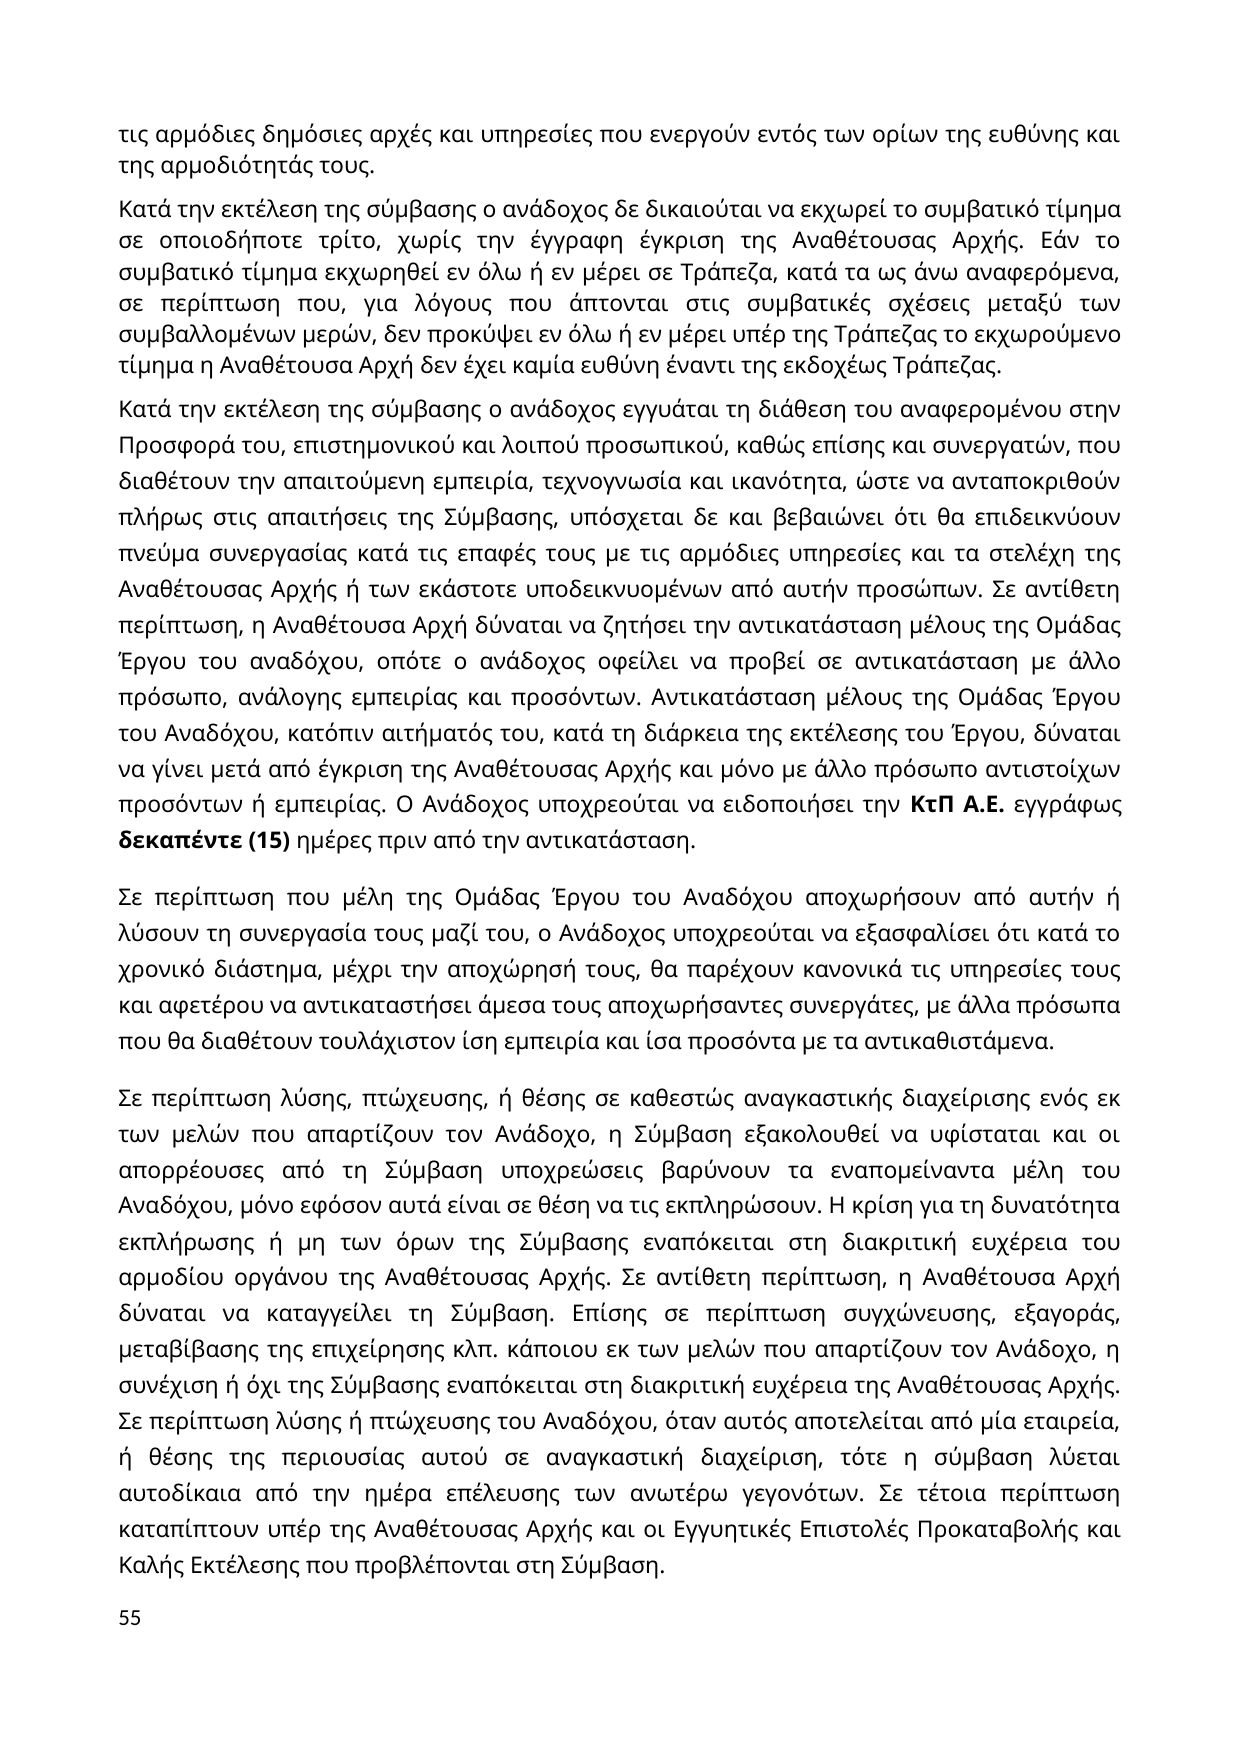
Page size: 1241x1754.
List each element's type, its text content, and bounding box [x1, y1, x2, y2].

text Κατά την εκτέλεση της σύμβασης ο ανάδοχος εγγυάται τη διάθεση του αναφερομένου στην Προσφορά του, επιστημονικού και λοιπού προσωπικού, καθώς επίσης και συνεργατών, που διαθέτουν την απαιτούμενη εμπειρία, τεχνογνωσία και ικανότητα, ώστε να ανταποκριθούν πλήρως στις απαιτήσεις της Σύμβασης, υπόσχεται δε και βεβαιώνει ότι θα επιδεικνύουν πνεύμα συνεργασίας κατά τις επαφές τους με τις αρμόδιες υπηρεσίες και τα στελέχη της Αναθέτουσας Αρχής ή των εκάστοτε υποδεικνυομένων από αυτήν προσώπων. Σε αντίθετη περίπτωση, η Αναθέτουσα Αρχή δύναται να ζητήσει την αντικατάσταση μέλους της Ομάδας Έργου του αναδόχου, οπότε ο ανάδοχος οφείλει να προβεί σε αντικατάσταση με άλλο πρόσωπο, ανάλογης εμπειρίας και προσόντων. Αντικατάσταση μέλους της Ομάδας Έργου του Αναδόχου, κατόπιν αιτήματός του, κατά τη διάρκεια της εκτέλεσης του Έργου, δύναται να γίνει μετά από έγκριση της Αναθέτουσας Αρχής και μόνο με άλλο πρόσωπο αντιστοίχων προσόντων ή εμπειρίας. Ο Ανάδοχος υποχρεούται να ειδοποιήσει την ΚτΠ Α.Ε. εγγράφως δεκαπέντε (15) ημέρες πριν από την αντικατάσταση. [118, 393, 1122, 856]
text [118, 118, 1122, 181]
text Σε περίπτωση που μέλη της Ομάδας Έργου του Αναδόχου αποχωρήσουν από αυτήν ή λύσουν τη συνεργασία τους μαζί του, ο Ανάδοχος υποχρεούται να εξασφαλίσει ότι κατά το χρονικό διάστημα, μέχρι την αποχώρησή τους, θα παρέχουν κανονικά τις υπηρεσίες τους και αφετέρου να αντικαταστήσει άμεσα τους αποχωρήσαντες συνεργάτες, με άλλα πρόσωπα που θα διαθέτουν τουλάχιστον ίση εμπειρία και ίσα προσόντα με τα αντικαθιστάμενα. [118, 881, 1122, 1056]
text Σε περίπτωση λύσης, πτώχευσης, ή θέσης σε καθεστώς αναγκαστικής διαχείρισης ενός εκ των μελών που απαρτίζουν τον Ανάδοχο, η Σύμβαση εξακολουθεί να υφίσταται και οι απορρέουσες από τη Σύμβαση υποχρεώσεις βαρύνουν τα εναπομείναντα μέλη του Αναδόχου, μόνο εφόσον αυτά είναι σε θέση να τις εκπληρώσουν. Η κρίση για τη δυνατότητα εκπλήρωσης ή μη των όρων της Σύμβασης εναπόκειται στη διακριτική ευχέρεια του αρμοδίου οργάνου της Αναθέτουσας Αρχής. Σε αντίθετη περίπτωση, η Αναθέτουσα Αρχή δύναται να καταγγείλει τη Σύμβαση. Επίσης σε περίπτωση συγχώνευσης, εξαγοράς, μεταβίβασης της επιχείρησης κλπ. κάποιου εκ των μελών που απαρτίζουν τον Ανάδοχο, η συνέχιση ή όχι της Σύμβασης εναπόκειται στη διακριτική ευχέρεια της Αναθέτουσας Αρχής. Σε περίπτωση λύσης ή πτώχευσης του Αναδόχου, όταν αυτός αποτελείται από μία εταιρεία, ή θέσης της περιουσίας αυτού σε αναγκαστική διαχείριση, τότε η σύμβαση λύεται αυτοδίκαια από την ημέρα επέλευσης των ανωτέρω γεγονότων. Σε τέτοια περίπτωση καταπίπτουν υπέρ της Αναθέτουσας Αρχής και οι Εγγυητικές Επιστολές Προκαταβολής και Καλής Εκτέλεσης που προβλέπονται στη Σύμβαση. [118, 1082, 1122, 1580]
text Κατά την εκτέλεση της σύμβασης ο ανάδοχος δε δικαιούται να εκχωρεί το συμβατικό τίμημα σε οποιοδήποτε τρίτο, χωρίς την έγγραφη έγκριση της Αναθέτουσας Αρχής. Εάν το συμβατικό τίμημα εκχωρηθεί εν όλω ή εν μέρει σε Τράπεζα, κατά τα ως άνω αναφερόμενα, σε περίπτωση που, για λόγους που άπτονται στις συμβατικές σχέσεις μεταξύ των συμβαλλομένων μερών, δεν προκύψει εν όλω ή εν μέρει υπέρ της Τράπεζας το εκχωρούμενο τίμημα η Αναθέτουσα Αρχή δεν έχει καμία ευθύνη έναντι της εκδοχέως Τράπεζας. [118, 193, 1122, 381]
